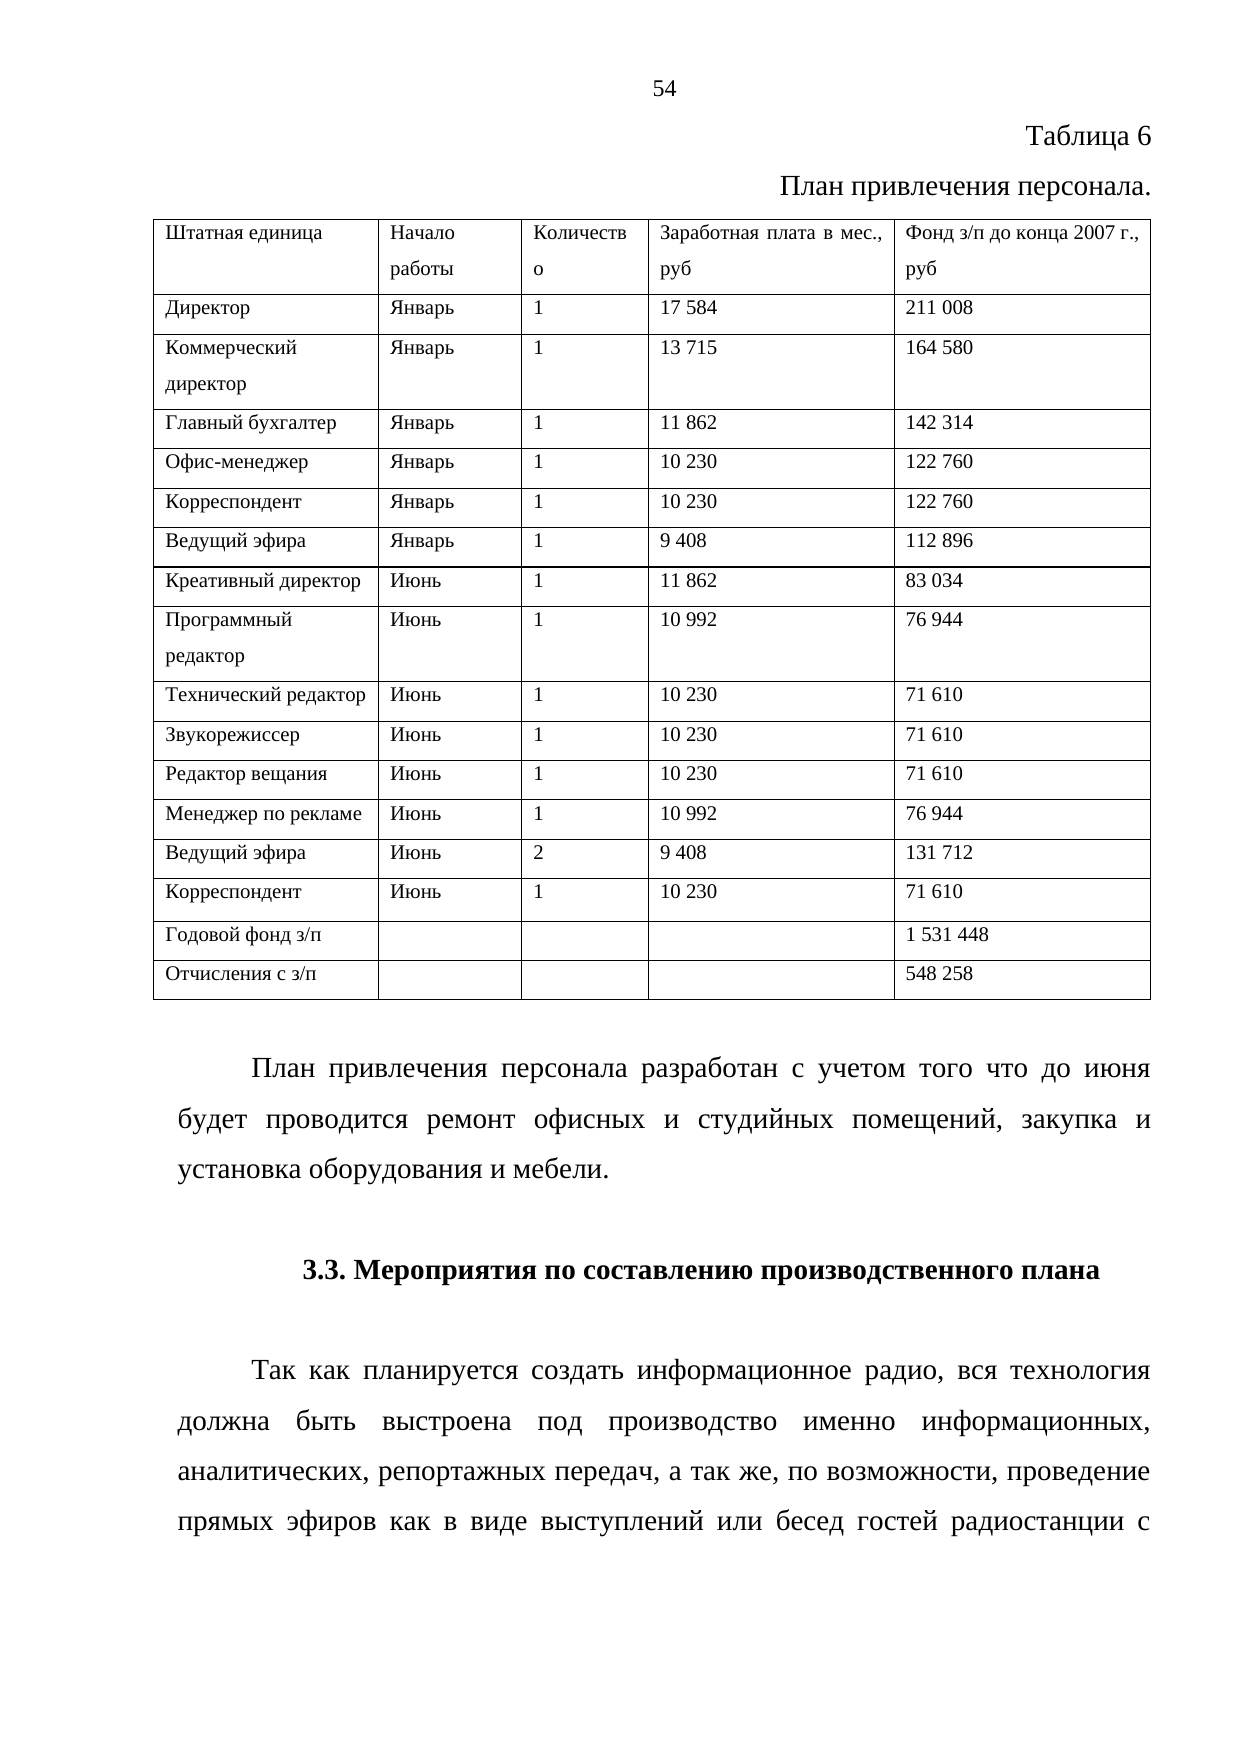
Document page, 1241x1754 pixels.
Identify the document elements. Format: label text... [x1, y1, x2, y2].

table_cell 10 230 [649, 761, 894, 799]
table_cell Январь [379, 489, 521, 527]
table_cell Директор [154, 295, 378, 333]
table_header Количество [522, 220, 648, 294]
table_cell 71 610 [895, 761, 1150, 799]
table_cell 76 944 [895, 800, 1150, 839]
table_cell 142 314 [895, 410, 1150, 448]
table_cell 2 [522, 840, 648, 878]
text План привлечения персонала. [177, 168, 1152, 202]
text 3.3. Мероприятия по составлению производственного плана [177, 1252, 1152, 1285]
table_cell Июнь [379, 722, 521, 760]
table_cell Технический редактор [154, 682, 378, 721]
table_cell 1 [522, 335, 648, 409]
table_cell Июнь [379, 682, 521, 721]
table_cell 1 [522, 682, 648, 721]
table_cell 10 230 [649, 489, 894, 527]
table_cell 1 [522, 761, 648, 799]
table_cell 1 [522, 800, 648, 839]
table_cell 10 230 [649, 682, 894, 721]
table_cell 1 [522, 295, 648, 333]
table_cell Офис-менеджер [154, 449, 378, 488]
table_cell 10 992 [649, 800, 894, 839]
table_cell 1 531 448 [895, 922, 1150, 960]
table_cell 122 760 [895, 449, 1150, 488]
table_cell 11 862 [649, 568, 894, 606]
table_cell 1 [522, 449, 648, 488]
table_cell Отчисления с з/п [154, 961, 378, 999]
table_cell 164 580 [895, 335, 1150, 409]
table_cell Менеджер по рекламе [154, 800, 378, 839]
text Таблица 6 [177, 118, 1152, 152]
table_cell Главный бухгалтер [154, 410, 378, 448]
table_cell Звукорежиссер [154, 722, 378, 760]
table_cell Коммерческий директор [154, 335, 378, 409]
table_cell 71 610 [895, 722, 1150, 760]
table_cell 13 715 [649, 335, 894, 409]
table_cell Июнь [379, 607, 521, 681]
table_cell 76 944 [895, 607, 1150, 681]
table_cell [522, 922, 648, 960]
table_cell Январь [379, 335, 521, 409]
table_header Фонд з/п до конца 2007 г., руб [895, 220, 1150, 294]
table_cell Июнь [379, 840, 521, 878]
table_cell Ведущий эфира [154, 840, 378, 878]
table_cell 10 992 [649, 607, 894, 681]
table_cell Июнь [379, 879, 521, 921]
table_cell 1 [522, 607, 648, 681]
table_cell Ведущий эфира [154, 528, 378, 566]
table_cell [379, 922, 521, 960]
table_cell Январь [379, 295, 521, 333]
table_cell 1 [522, 568, 648, 606]
table_cell Июнь [379, 761, 521, 799]
table_cell [379, 961, 521, 999]
table_cell Январь [379, 528, 521, 566]
table_cell Июнь [379, 800, 521, 839]
table_cell 71 610 [895, 879, 1150, 921]
table_cell Редактор вещания [154, 761, 378, 799]
table_header Начало работы [379, 220, 521, 294]
table_cell Июнь [379, 568, 521, 606]
table_cell 9 408 [649, 840, 894, 878]
table_cell 211 008 [895, 295, 1150, 333]
table_cell 10 230 [649, 879, 894, 921]
table_cell 83 034 [895, 568, 1150, 606]
table_cell 1 [522, 489, 648, 527]
table_cell 71 610 [895, 682, 1150, 721]
table_cell 10 230 [649, 449, 894, 488]
table_cell Январь [379, 410, 521, 448]
table_cell 1 [522, 722, 648, 760]
table_cell 1 [522, 528, 648, 566]
table_cell Январь [379, 449, 521, 488]
table_cell Годовой фонд з/п [154, 922, 378, 960]
table_cell Программный редактор [154, 607, 378, 681]
table_cell 17 584 [649, 295, 894, 333]
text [177, 1352, 1152, 1537]
table_cell [649, 922, 894, 960]
table_cell 122 760 [895, 489, 1150, 527]
table_cell 11 862 [649, 410, 894, 448]
table_cell [649, 961, 894, 999]
table_cell 112 896 [895, 528, 1150, 566]
table_header Заработная плата в мес., руб [649, 220, 894, 294]
table_cell 10 230 [649, 722, 894, 760]
table_cell 131 712 [895, 840, 1150, 878]
table_cell Креативный директор [154, 568, 378, 606]
table_cell 548 258 [895, 961, 1150, 999]
table_cell [522, 961, 648, 999]
table_header Штатная единица [154, 220, 378, 294]
table_cell 1 [522, 410, 648, 448]
table_cell 9 408 [649, 528, 894, 566]
text План привлечения персонала разработан с учетом того что до июня будет проводится ремонт офисных и студийных помещений, закупка и установка оборудования и мебели. [177, 1051, 1152, 1185]
table_cell Корреспондент [154, 489, 378, 527]
table_cell Корреспондент [154, 879, 378, 921]
table_cell 1 [522, 879, 648, 921]
